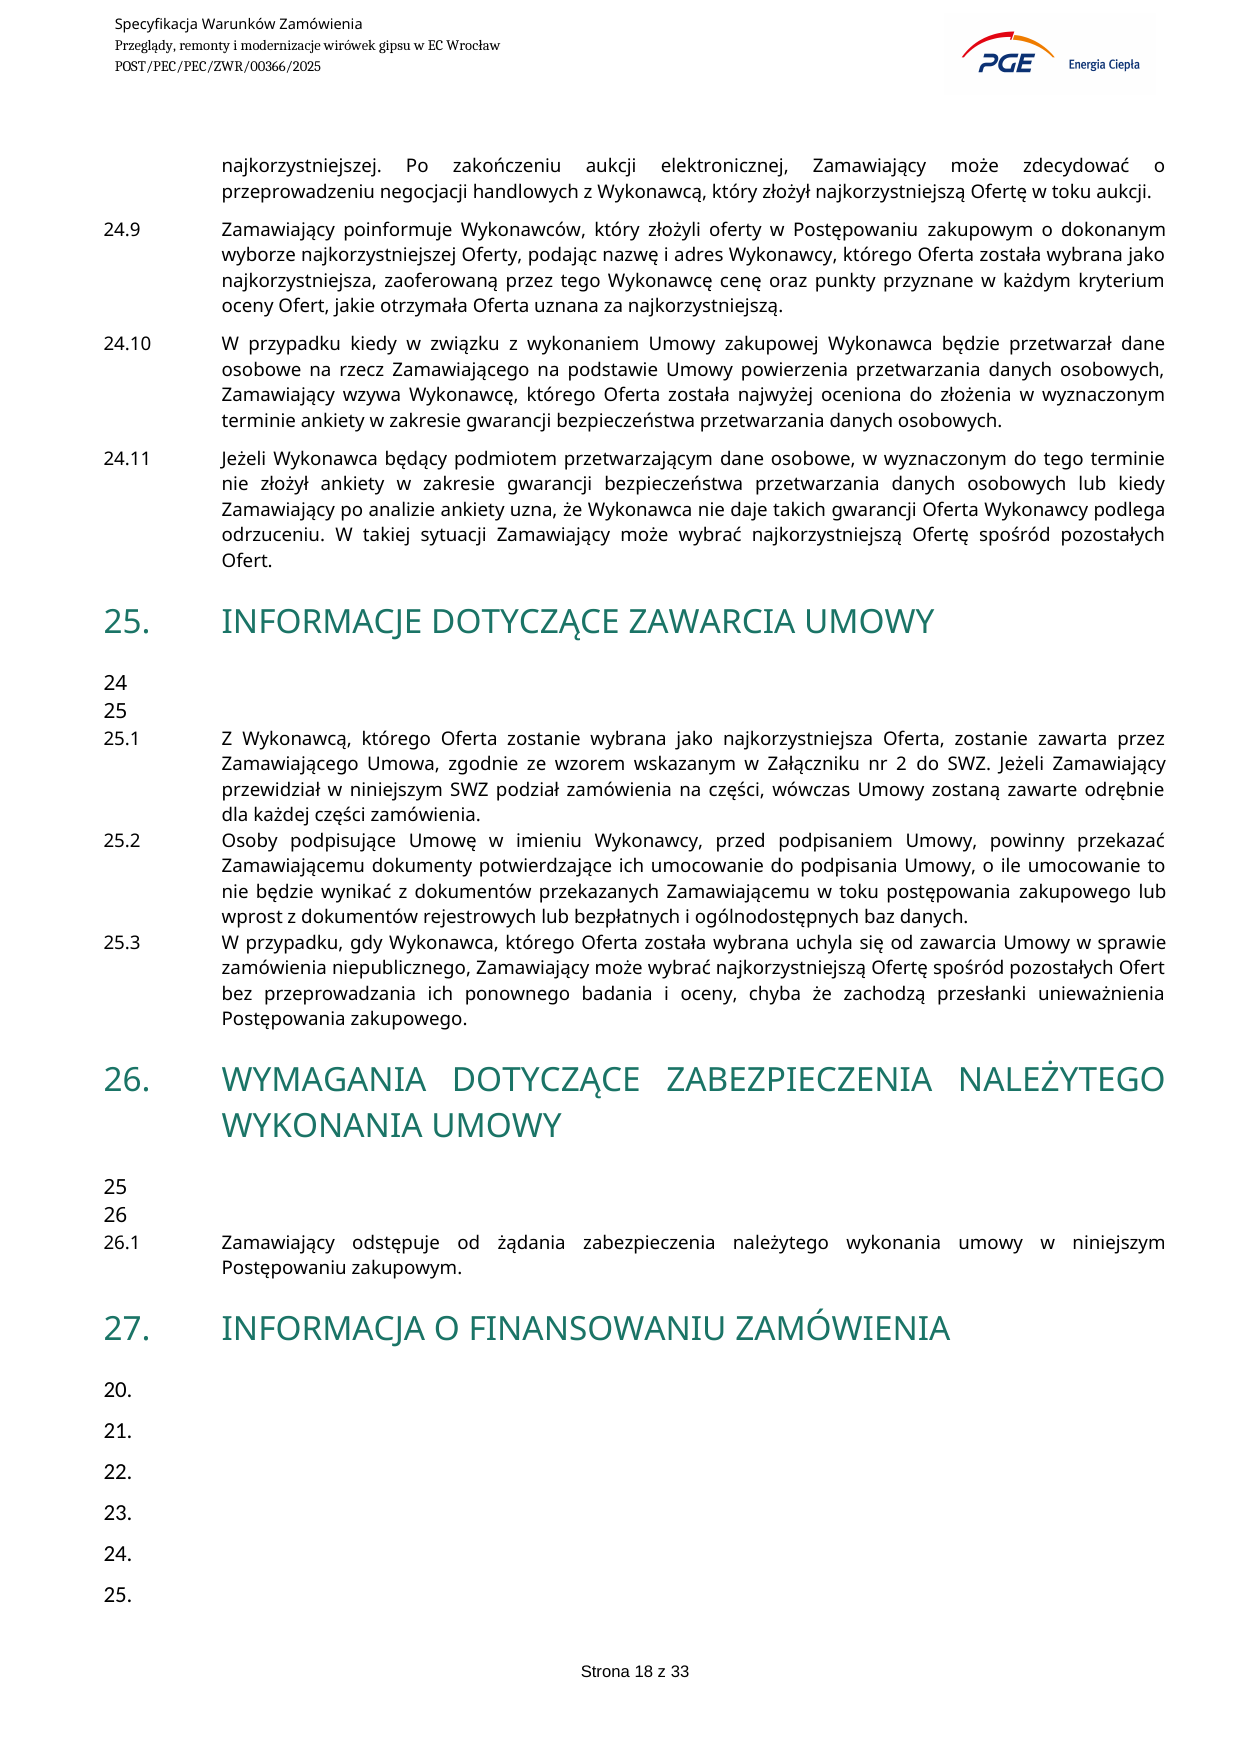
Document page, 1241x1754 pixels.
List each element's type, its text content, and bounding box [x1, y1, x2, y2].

list Zamawiający poinformuje Wykonawców, który złożyli oferty w Postępowaniu zakupowym o dokonanym wyborze najkorzystniejszej Oferty, podając nazwę i adres Wykonawcy, którego Oferta została wybrana jako najkorzystniejsza, zaoferowaną przez tego Wykonawcę cenę oraz punkty przyznane w każdym kryterium oceny Ofert, jakie otrzymała Oferta uznana za najkorzystniejszą. [103, 216, 1166, 318]
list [103, 152, 1166, 203]
subtitle WYMAGANIA DOTYCZĄCE ZABEZPIECZENIA NALEŻYTEGO WYKONANIA UMOWY [103, 1056, 1166, 1147]
list W przypadku kiedy w związku z wykonaniem Umowy zakupowej Wykonawca będzie przetwarzał dane osobowe na rzecz Zamawiającego na podstawie Umowy powierzenia przetwarzania danych osobowych, Zamawiający wzywa Wykonawcę, którego Oferta została najwyżej oceniona do złożenia w wyznaczonym terminie ankiety w zakresie gwarancji bezpieczeństwa przetwarzania danych osobowych. [103, 331, 1166, 433]
list Osoby podpisujące Umowę w imieniu Wykonawcy, przed podpisaniem Umowy, powinny przekazać Zamawiającemu dokumenty potwierdzające ich umocowanie do podpisania Umowy, o ile umocowanie to nie będzie wynikać z dokumentów przekazanych Zamawiającemu w toku postępowania zakupowego lub wprost z dokumentów rejestrowych lub bezpłatnych i ogólnodostępnych baz danych. [103, 827, 1166, 929]
subtitle INFORMACJE DOTYCZĄCE ZAWARCIA UMOWY [103, 598, 1166, 643]
list Zamawiający odstępuje od żądania zabezpieczenia należytego wykonania umowy w niniejszym Postępowaniu zakupowym. [103, 1229, 1166, 1280]
picture [944, 13, 1156, 95]
list Z Wykonawcą, którego Oferta zostanie wybrana jako najkorzystniejsza Oferta, zostanie zawarta przez Zamawiającego Umowa, zgodnie ze wzorem wskazanym w Załączniku nr 2 do SWZ. Jeżeli Zamawiający przewidział w niniejszym SWZ podział zamówienia na części, wówczas Umowy zostaną zawarte odrębnie dla każdej części zamówienia. [103, 725, 1166, 827]
list W przypadku, gdy Wykonawca, którego Oferta została wybrana uchyla się od zawarcia Umowy w sprawie zamówienia niepublicznego, Zamawiający może wybrać najkorzystniejszą Ofertę spośród pozostałych Ofert bez przeprowadzania ich ponownego badania i oceny, chyba że zachodzą przesłanki unieważnienia Postępowania zakupowego. [103, 929, 1166, 1031]
subtitle INFORMACJA O FINANSOWANIU ZAMÓWIENIA [103, 1305, 1166, 1350]
list Jeżeli Wykonawca będący podmiotem przetwarzającym dane osobowe, w wyznaczonym do tego terminie nie złożył ankiety w zakresie gwarancji bezpieczeństwa przetwarzania danych osobowych lub kiedy Zamawiający po analizie ankiety uzna, że Wykonawca nie daje takich gwarancji Oferta Wykonawcy podlega odrzuceniu. W takiej sytuacji Zamawiający może wybrać najkorzystniejszą Ofertę spośród pozostałych Ofert. [103, 445, 1166, 573]
